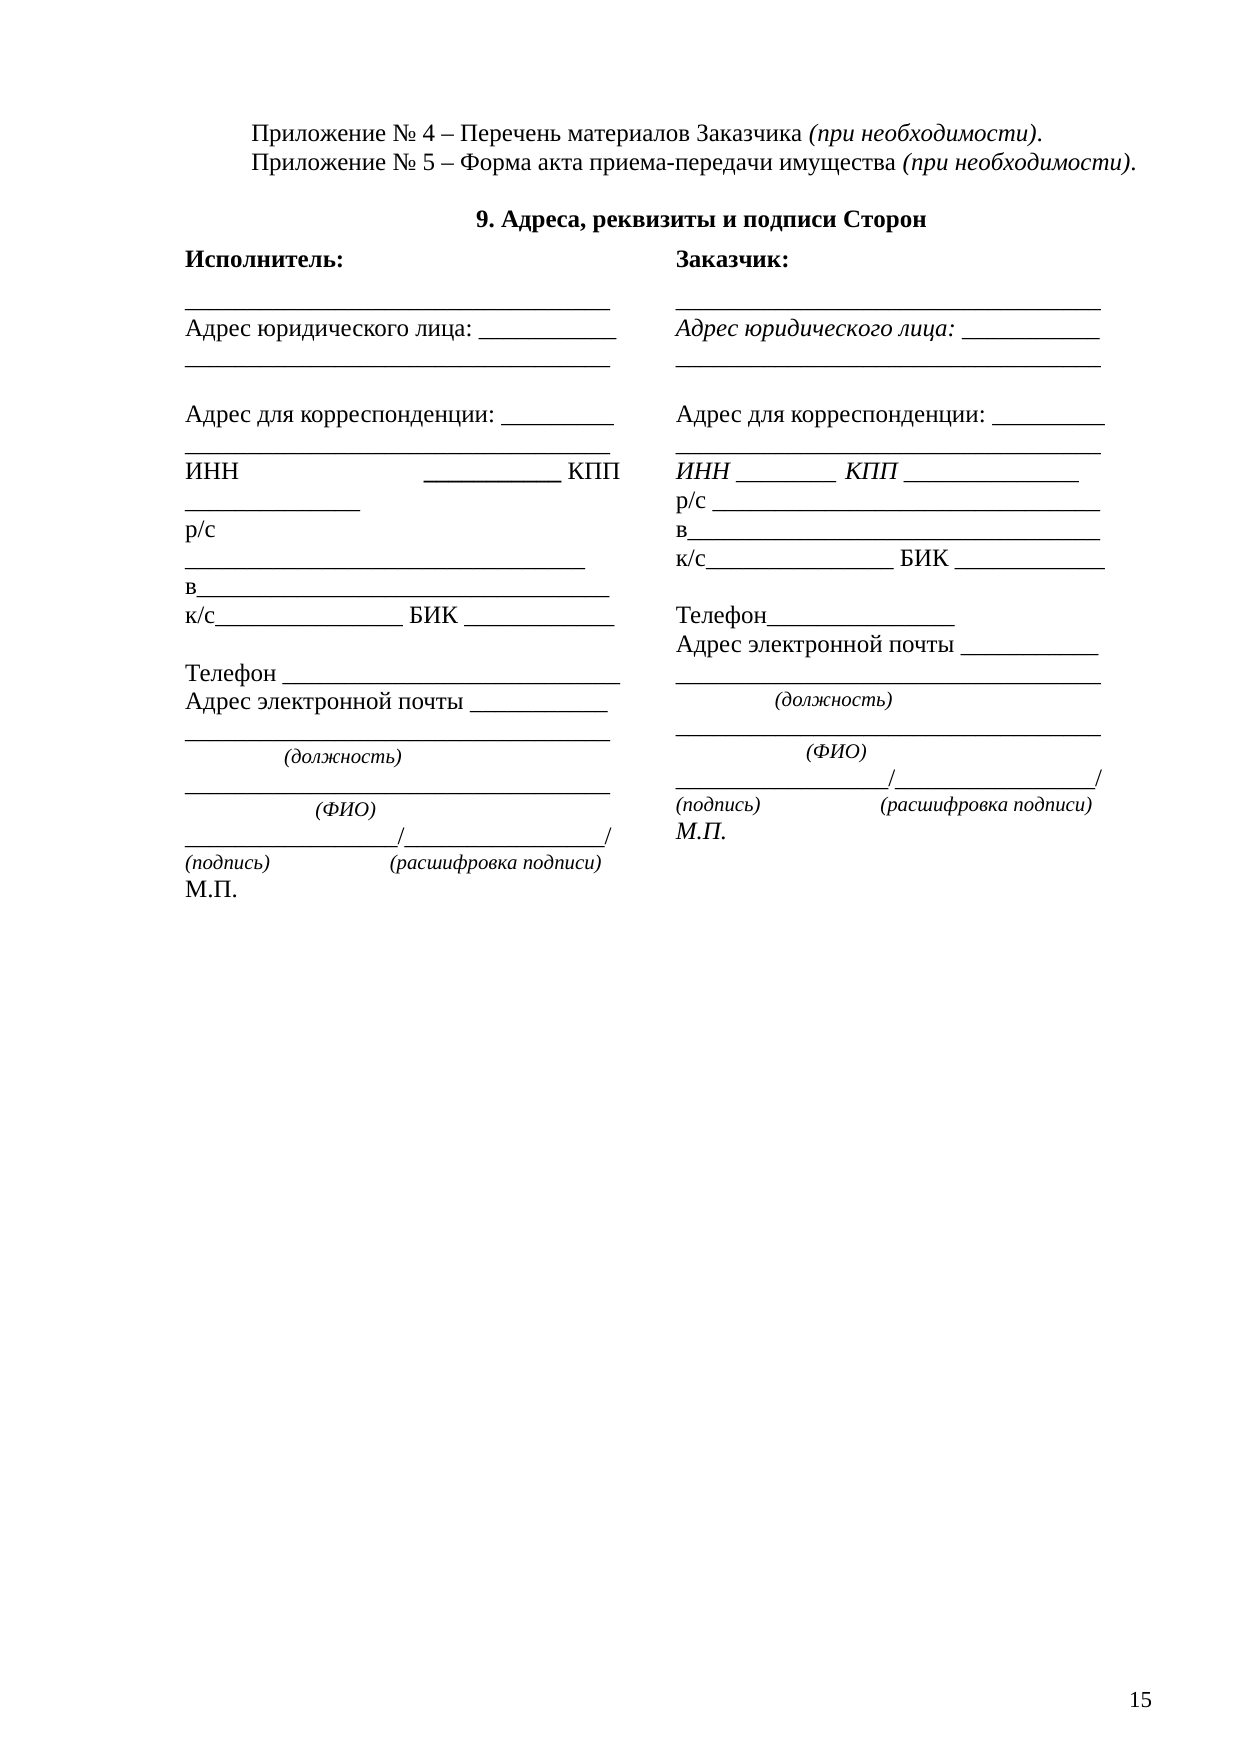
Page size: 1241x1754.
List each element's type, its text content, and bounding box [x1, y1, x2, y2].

table_cell __________________________________ Адрес юридического лица: ___________ __________________________________ Адрес для корреспонденции: _________ __________________________________ ИНН ________ КПП ______________ р/с _______________________________ в_________________________________ к/с_______________ БИК ____________ Телефон_______________ Адрес электронной почты ___________ __________________________________ (должность) __________________________________ (ФИО) _________________/________________/ (подпись) (расшифровка подписи) М.П. [664, 284, 1152, 902]
table_cell __________________________________ Адрес юридического лица: ___________ __________________________________ Адрес для корреспонденции: _________ __________________________________ ИНН ___________ КПП ______________ р/с ________________________________ в_________________________________ к/с_______________ БИК ____________ Телефон ___________________________ Адрес электронной почты ___________ __________________________________ (должность) __________________________________ (ФИО) _________________/________________/ (подпись) (расшифровка подписи) М.П. [174, 284, 664, 902]
text Приложение № 4 – Перечень материалов Заказчика (при необходимости). [177, 118, 1152, 147]
text Приложение № 5 – Форма акта приема-передачи имущества (при необходимости). [177, 147, 1152, 176]
subtitle 9. Адреса, реквизиты и подписи Сторон [177, 204, 1152, 233]
table_header Заказчик: [664, 233, 1152, 284]
table_header Исполнитель: [174, 233, 664, 284]
